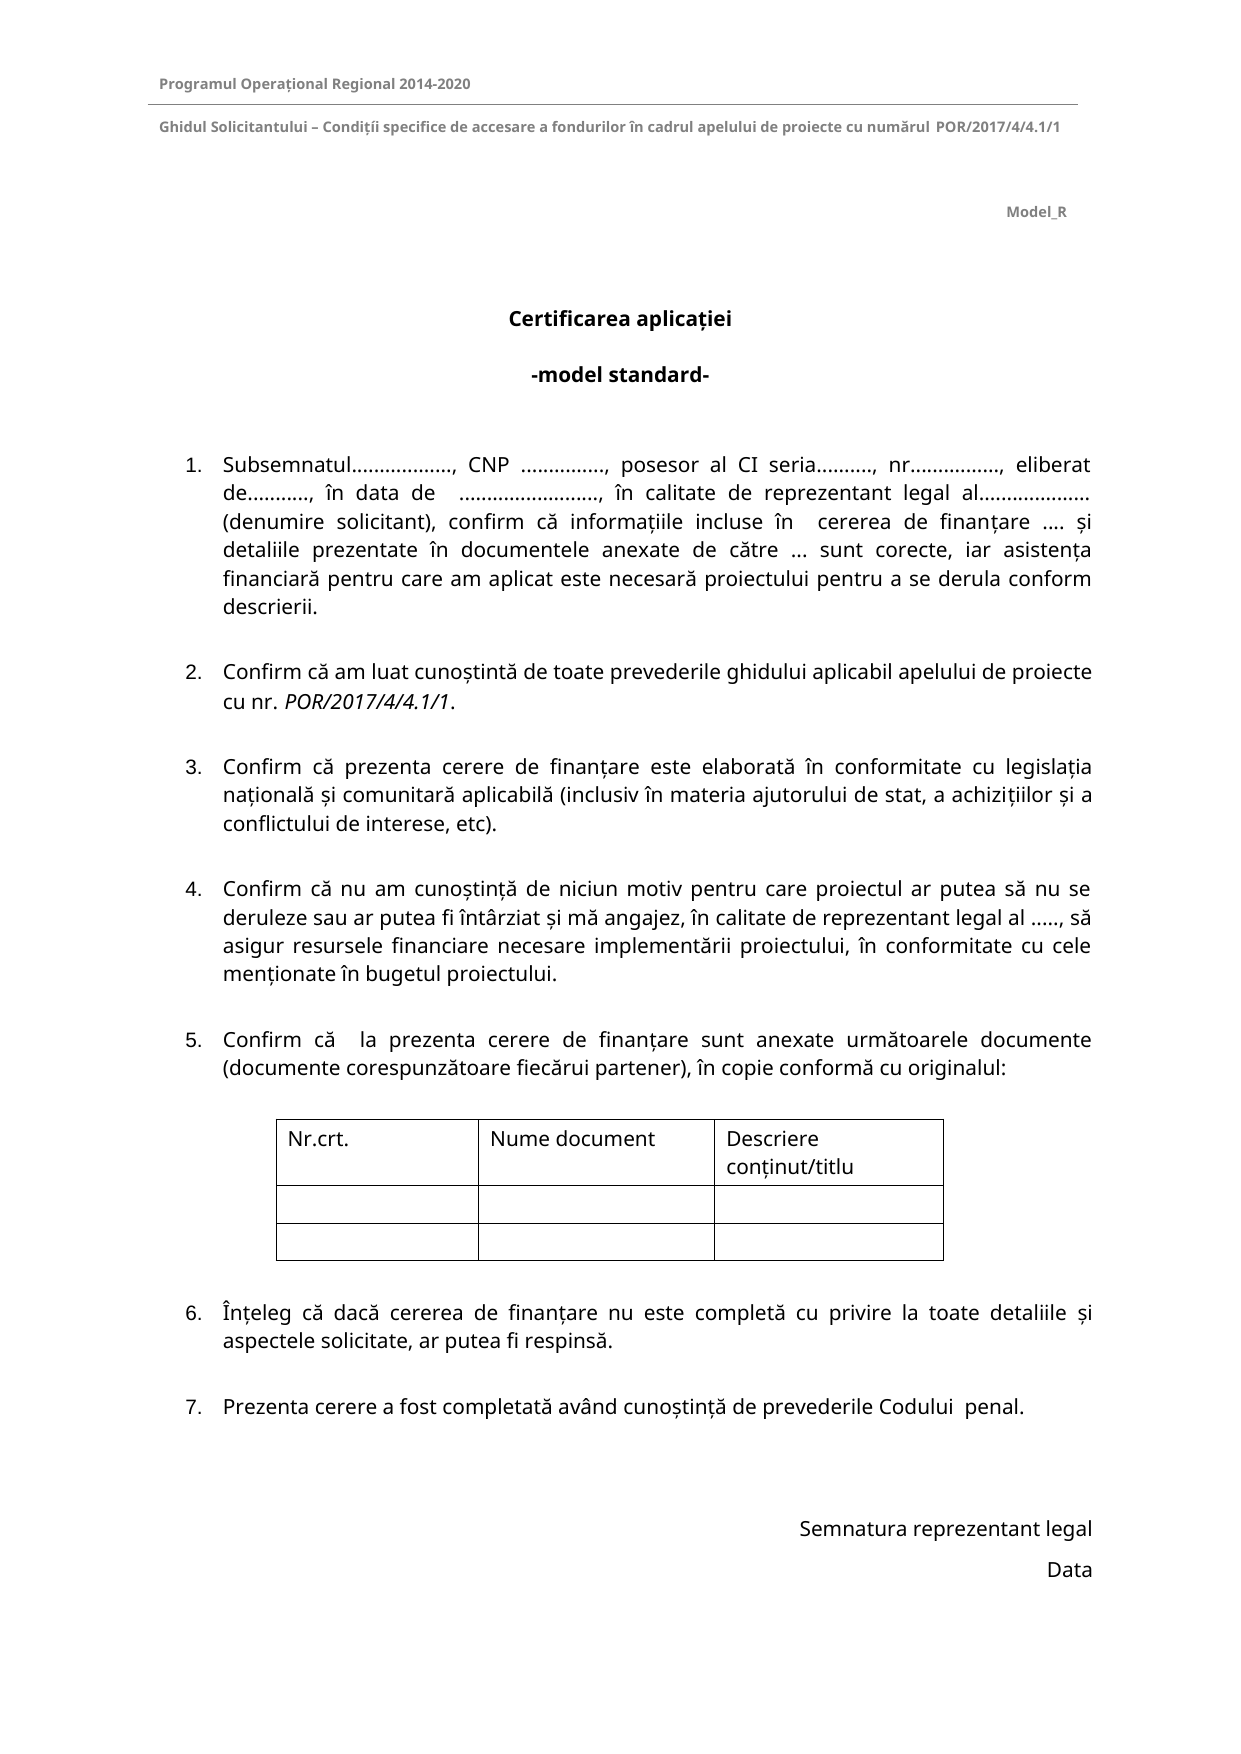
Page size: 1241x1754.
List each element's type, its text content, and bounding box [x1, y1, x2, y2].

list Înțeleg că dacă cererea de finanțare nu este completă cu privire la toate detaliile și aspectele solicitate, ar putea fi respinsă. [185, 1298, 1093, 1355]
list Confirm că la prezenta cerere de finanțare sunt anexate următoarele documente (documente corespunzătoare fiecărui partener), în copie conformă cu originalul: [185, 1025, 1093, 1082]
table_cell [479, 1224, 714, 1260]
text Semnatura reprezentant legal [148, 1514, 1093, 1543]
list Confirm că prezenta cerere de finanțare este elaborată în conformitate cu legislaţia naţională şi comunitară aplicabilă (inclusiv în materia ajutorului de stat, a achizițiilor și a conflictului de interese, etc). [185, 752, 1093, 837]
table_cell [715, 1224, 943, 1260]
table_cell [277, 1224, 478, 1260]
list Prezenta cerere a fost completată având cunoștință de prevederile Codului penal. [185, 1392, 1093, 1420]
list Confirm că nu am cunoştinţă de niciun motiv pentru care proiectul ar putea să nu se deruleze sau ar putea fi întârziat și mă angajez, în calitate de reprezentant legal al ....., să asigur resursele financiare necesare implementării proiectului, în conformitate cu cele menționate în bugetul proiectului. [185, 874, 1093, 988]
table_cell [277, 1186, 478, 1222]
list Subsemnatul.................., CNP ..............., posesor al CI seria.........., nr................, eliberat de..........., în data de ........................., în calitate de reprezentant legal al....................(denumire solicitant), confirm că informaţiile incluse în cererea de finanțare .... şi detaliile prezentate în documentele anexate de către ... sunt corecte, iar asistenţa financiară pentru care am aplicat este necesară proiectului pentru a se derula conform descrierii. [185, 450, 1093, 621]
table_header Descriere conținut/titlu [715, 1120, 943, 1185]
list Confirm că am luat cunoștintă de toate prevederile ghidului aplicabil apelului de proiecte cu nr. POR/2017/4/4.1/1. [185, 657, 1093, 715]
table_header Nume document [479, 1120, 714, 1185]
table_header Nr.crt. [277, 1120, 478, 1185]
table_cell [479, 1186, 714, 1222]
table_cell [715, 1186, 943, 1222]
list -model standard- [148, 361, 1093, 389]
text Data [148, 1556, 1093, 1584]
list Certificarea aplicaţiei [148, 304, 1093, 332]
